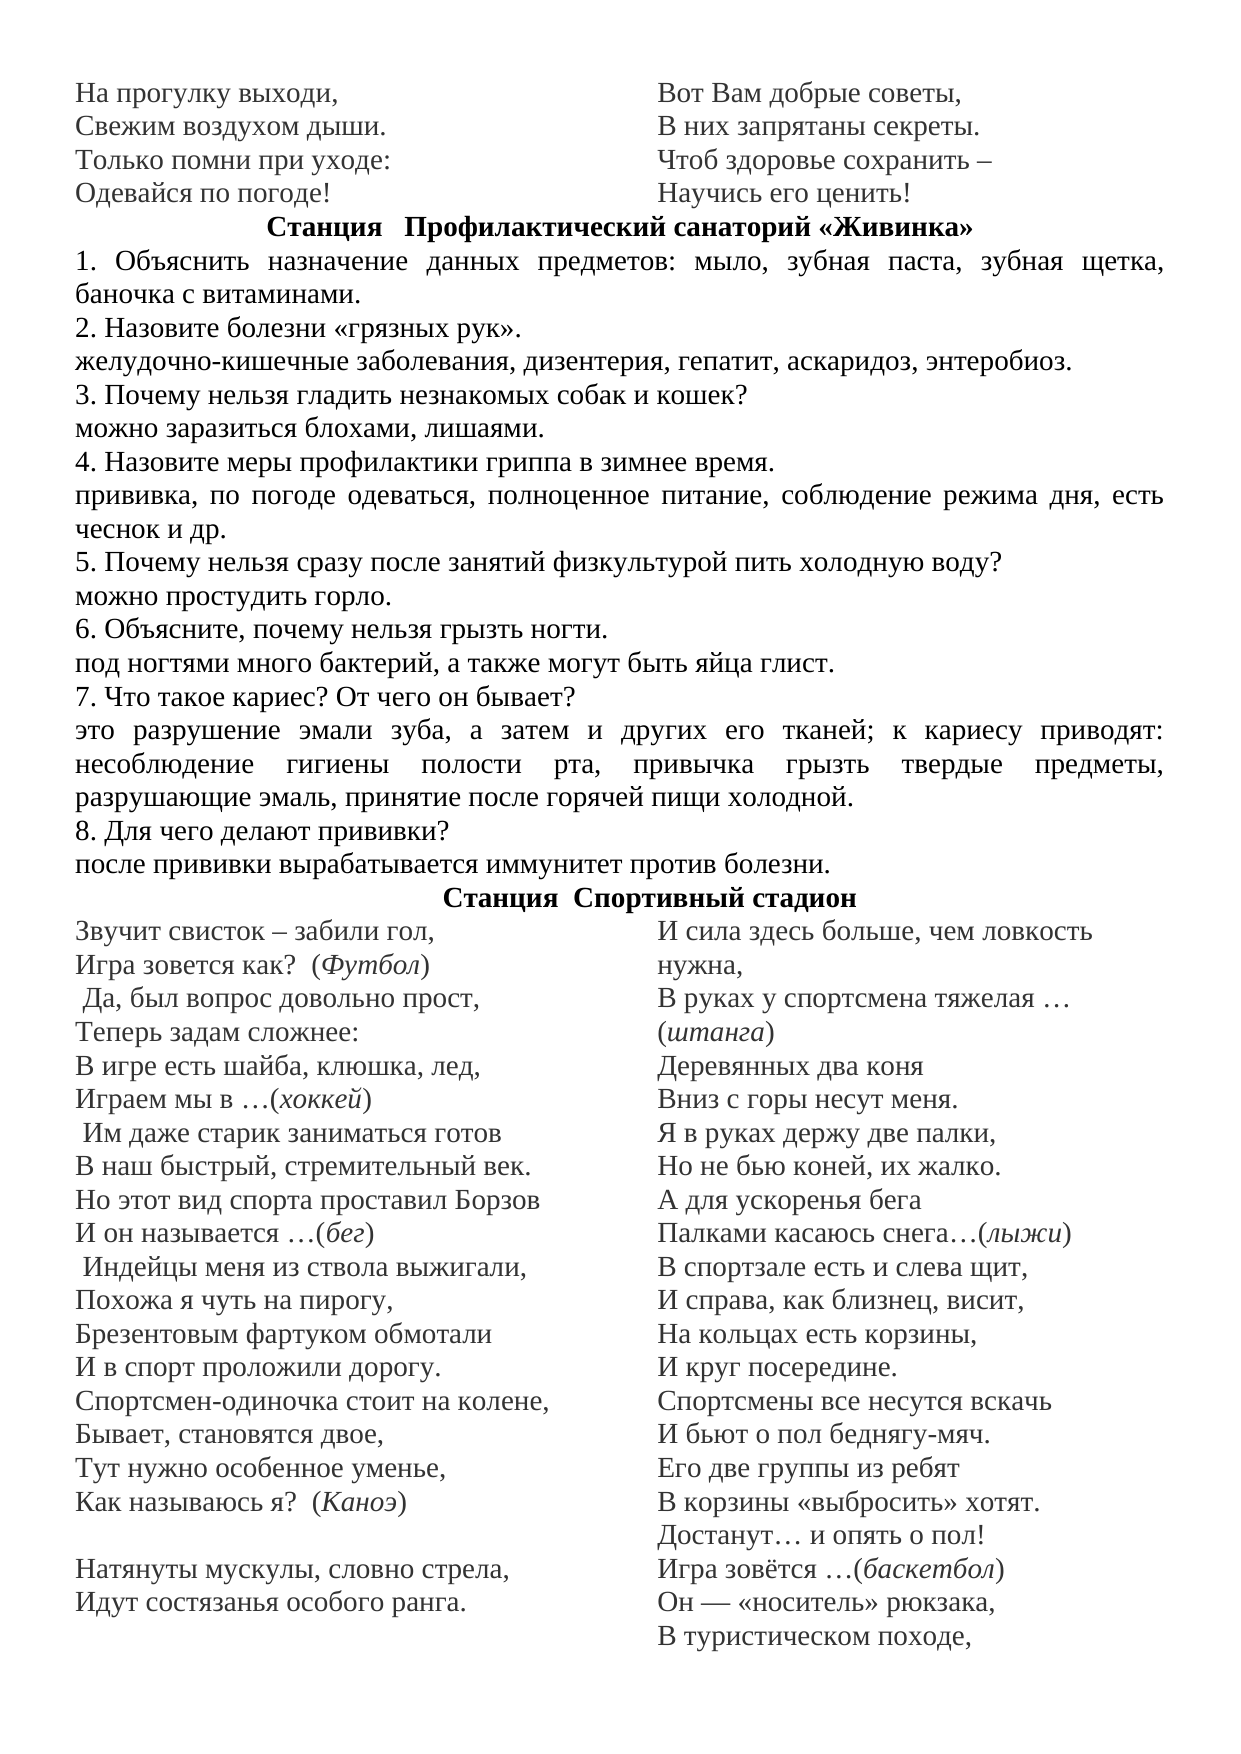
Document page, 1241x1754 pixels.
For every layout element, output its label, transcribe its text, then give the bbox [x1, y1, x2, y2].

text Натянуты мускулы, словно стрела, [75, 1551, 583, 1584]
text Индейцы меня из ствола выжигали, [75, 1249, 583, 1282]
text под ногтями много бактерий, а также могут быть яйца глист. [75, 645, 1165, 679]
text И сила здесь больше, чем ловкость нужна, [657, 913, 1165, 981]
text Деревянных два коня Вниз с горы несут меня. Я в руках держу две палки, Но не бью коней, их жалко. А для ускоренья бега Палками касаюсь снега…(лыжи) [657, 1048, 1165, 1249]
text Бывает, становятся двое, [75, 1417, 583, 1450]
text Да, был вопрос довольно прост, [75, 981, 583, 1014]
text 2. Назовите болезни «грязных рук». [75, 310, 1165, 343]
text Похожа я чуть на пирогу, [75, 1282, 583, 1316]
text Вот Вам добрые советы, В них запрятаны секреты. Чтоб здоровье сохранить – Научись его ценить! [657, 75, 1165, 209]
text Станция Профилактический санаторий «Живинка» [75, 209, 1165, 243]
text Станция Спортивный стадион [75, 880, 1165, 913]
text В руках у спортсмена тяжелая … (штанга) [657, 981, 1165, 1048]
text 1. Объяснить назначение данных предметов: мыло, зубная паста, зубная щетка, баночка с витаминами. [75, 243, 1165, 310]
text И он называется …(бег) [75, 1215, 583, 1249]
text Им даже старик заниматься готов [75, 1115, 583, 1148]
text Игра зовется как? (Футбол) [75, 947, 583, 981]
text после прививки вырабатывается иммунитет против болезни. [75, 846, 1165, 880]
text В наш быстрый, стремительный век. [75, 1148, 583, 1182]
text Спортсмен-одиночка стоит на колене, [75, 1383, 583, 1417]
text Но этот вид спорта проставил Борзов [75, 1182, 583, 1215]
text можно простудить горло. [75, 578, 1165, 612]
text 3. Почему нельзя гладить незнакомых собак и кошек? [75, 377, 1165, 410]
text Как называюсь я? (Каноэ) [75, 1484, 583, 1517]
text 8. Для чего делают прививки? [75, 813, 1165, 846]
text Звучит свисток – забили гол, [75, 913, 583, 947]
text И в спорт проложили дорогу. [75, 1349, 583, 1383]
text Брезентовым фартуком обмотали [75, 1316, 583, 1349]
text желудочно-кишечные заболевания, дизентерия, гепатит, аскаридоз, энтеробиоз. [75, 343, 1165, 377]
text это разрушение эмали зуба, а затем и других его тканей; к кариесу приводят: несоблюдение гигиены полости рта, привычка грызть твердые предметы, разрушающие эмаль, принятие после горячей пищи холодной. [75, 712, 1165, 813]
text можно заразиться блохами, лишаями. [75, 410, 1165, 444]
text прививка, по погоде одеваться, полноценное питание, соблюдение режима дня, есть чеснок и др. [75, 477, 1165, 544]
text Идут состязанья особого ранга. [75, 1584, 583, 1618]
text 5. Почему нельзя сразу после занятий физкультурой пить холодную воду? [75, 544, 1165, 578]
text 7. Что такое кариес? От чего он бывает? [75, 679, 1165, 712]
text Играем мы в …(хоккей) [75, 1081, 583, 1115]
text Тут нужно особенное уменье, [75, 1450, 583, 1484]
text На прогулку выходи, Свежим воздухом дыши. Только помни при уходе: Одевайся по погоде! [75, 75, 583, 209]
text 4. Назовите меры профилактики гриппа в зимнее время. [75, 444, 1165, 477]
text В спортзале есть и слева щит, И справа, как близнец, висит, На кольцах есть корзины, И круг посередине. Спортсмены все несутся вскачь И бьют о пол беднягу-мяч. Его две группы из ребят В корзины «выбросить» хотят. Достанут… и опять о пол! Игра зовётся …(баскетбол) [657, 1249, 1165, 1584]
text В игре есть шайба, клюшка, лед, [75, 1048, 583, 1081]
text 6. Объясните, почему нельзя грызть ногти. [75, 612, 1165, 645]
text Теперь задам сложнее: [75, 1014, 583, 1048]
